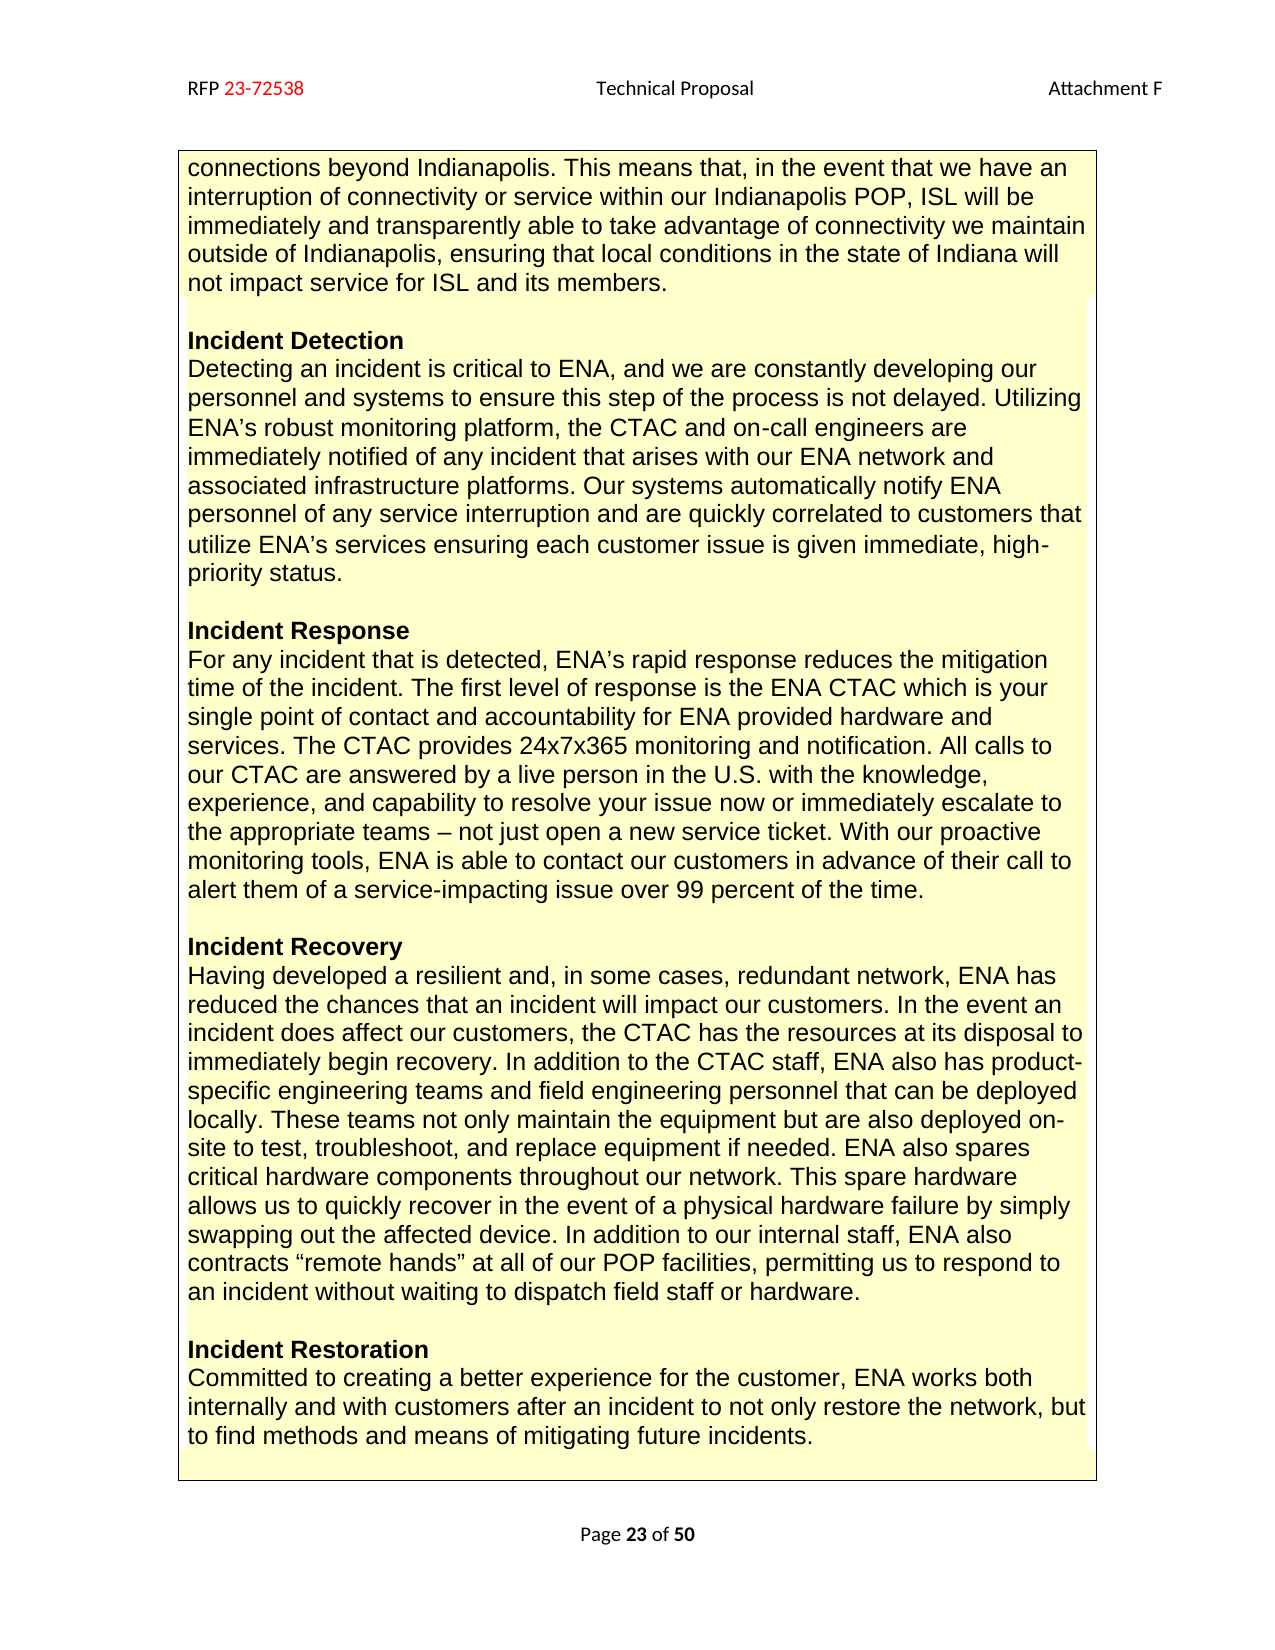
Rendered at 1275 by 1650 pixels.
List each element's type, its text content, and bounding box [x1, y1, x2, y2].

text Incident Response [187, 616, 1087, 644]
text Detecting an incident is critical to ENA, and we are constantly developing our personnel and systems to ensure this step of the process is not delayed. Utilizing ENA’s robust monitoring platform, the CTAC and on‐call engineers are immediately notified of any incident that arises with our ENA network and associated infrastructure platforms. Our systems automatically notify ENA personnel of any service interruption and are quickly correlated to customers that utilize ENA’s services ensuring each customer issue is given immediate, high‐priority status. [187, 354, 1087, 587]
text Incident Recovery [187, 932, 1087, 961]
text Incident Restoration [187, 1334, 1087, 1363]
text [179, 151, 1096, 297]
text Incident Detection [187, 326, 1087, 354]
text Committed to creating a better experience for the customer, ENA works both internally and with customers after an incident to not only restore the network, but to find methods and means of mitigating future incidents. [187, 1363, 1087, 1446]
text Having developed a resilient and, in some cases, redundant network, ENA has reduced the chances that an incident will impact our customers. In the event an incident does affect our customers, the CTAC has the resources at its disposal to immediately begin recovery. In addition to the CTAC staff, ENA also has product-specific engineering teams and field engineering personnel that can be deployed locally. These teams not only maintain the equipment but are also deployed on-site to test, troubleshoot, and replace equipment if needed. ENA also spares critical hardware components throughout our network. This spare hardware allows us to quickly recover in the event of a physical hardware failure by simply swapping out the affected device. In addition to our internal staff, ENA also contracts “remote hands” at all of our POP facilities, permitting us to respond to an incident without waiting to dispatch field staff or hardware. [187, 961, 1087, 1306]
text For any incident that is detected, ENA’s rapid response reduces the mitigation time of the incident. The first level of response is the ENA CTAC which is your single point of contact and accountability for ENA provided hardware and services. The CTAC provides 24x7x365 monitoring and notification. All calls to our CTAC are answered by a live person in the U.S. with the knowledge, experience, and capability to resolve your issue now or immediately escalate to the appropriate teams – not just open a new service ticket. With our proactive monitoring tools, ENA is able to contact our customers in advance of their call to alert them of a service-impacting issue over 99 percent of the time. [187, 644, 1087, 903]
